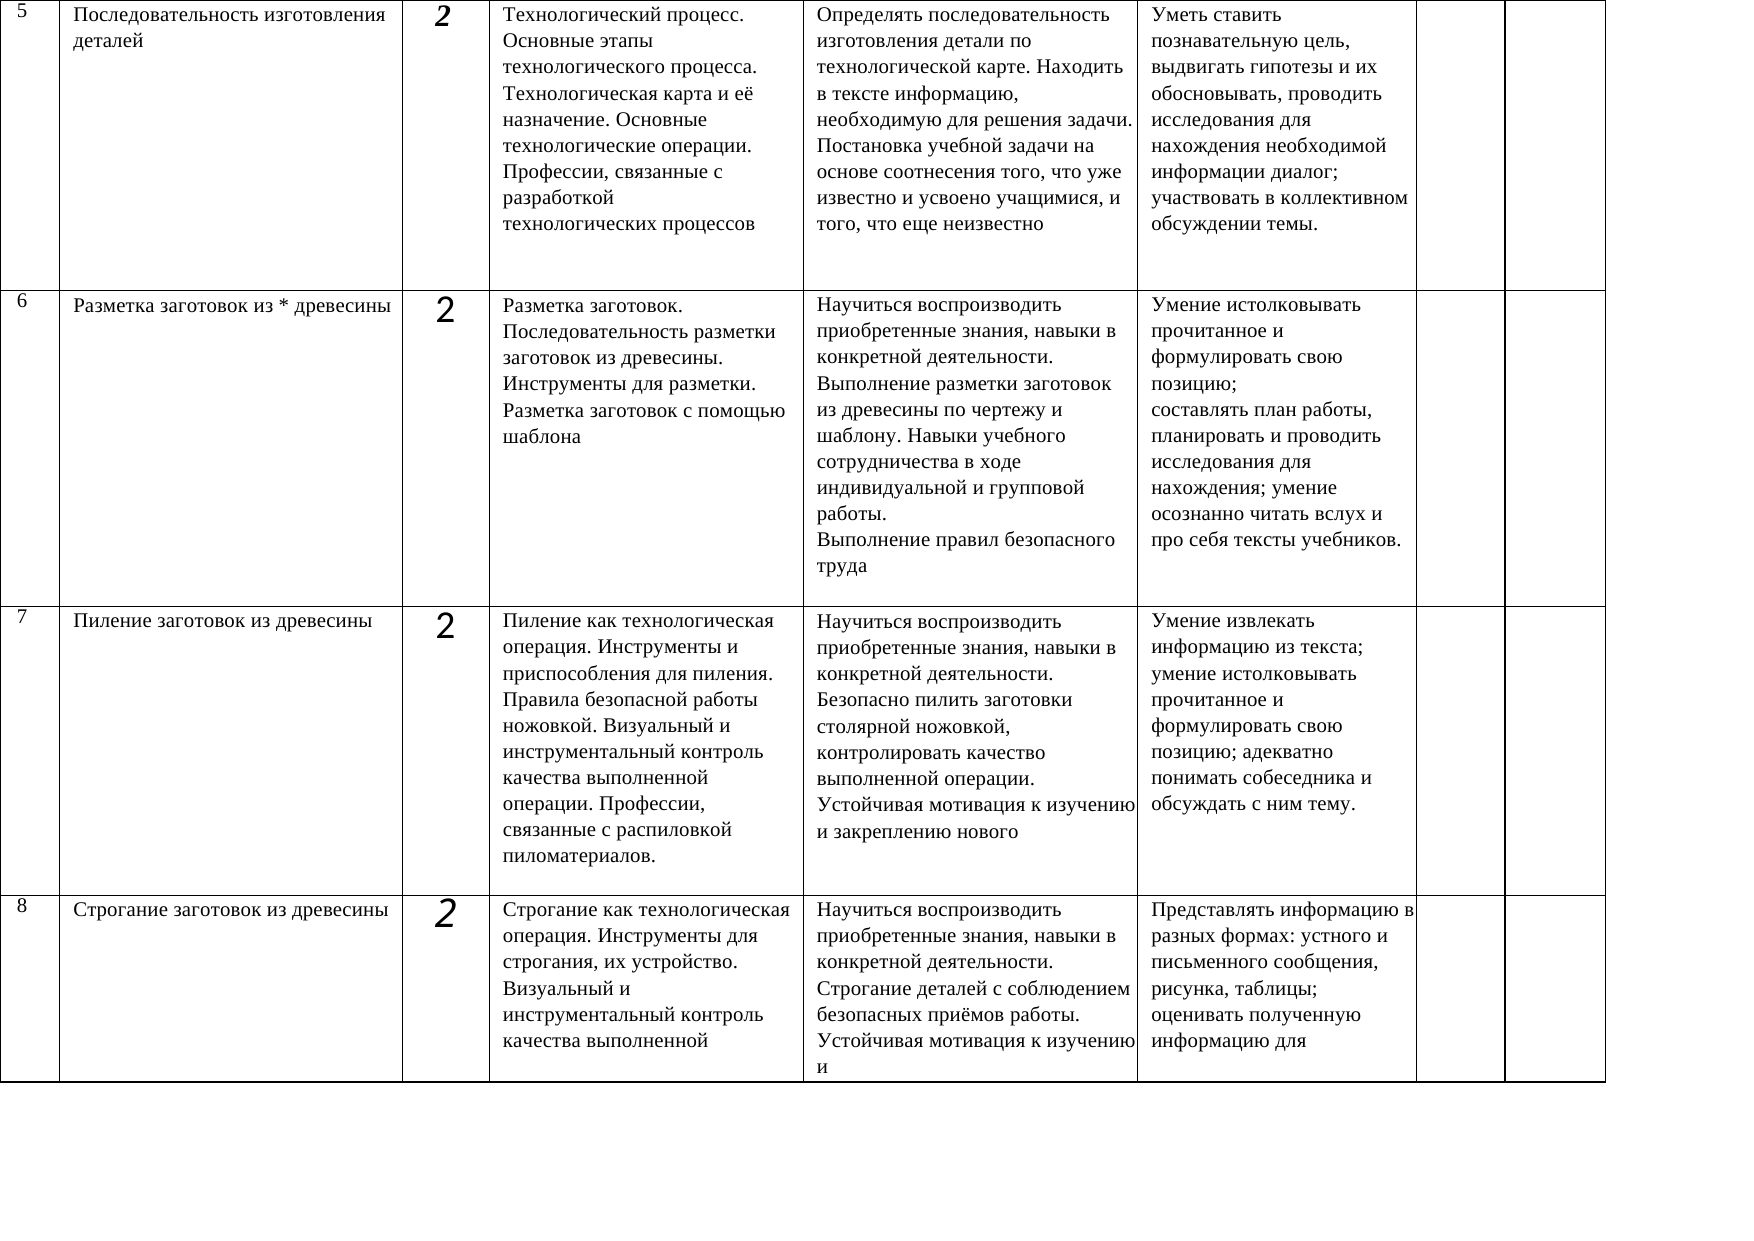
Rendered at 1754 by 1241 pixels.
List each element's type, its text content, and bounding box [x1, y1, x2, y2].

table_cell Научиться воспроизводить приобретенные знания, навыки в конкретной деятельности. Безопасно пилить заготовки столярной ножовкой, контролировать качество выполненной операции. Устойчивая мотивация к изучению и закреплению нового [804, 607, 1137, 895]
table_cell Умение извлекать информацию из текста; умение истолковывать прочитанное и формулировать свою позицию; адекватно понимать собеседника и обсуждать с ним тему. [1138, 607, 1416, 895]
table_header Технологический процесс. Основные этапы технологического процесса. Технологическая карта и её назначение. Основные технологические операции. Профессии, связанные с разработкой технологических процессов [490, 1, 803, 290]
table_cell Научиться воспроизводить приобретенные знания, навыки в конкретной деятельности. Строгание деталей с соблюдением безопасных приёмов работы. Устойчивая мотивация к изучению и [804, 896, 1137, 1081]
table_cell 7 [1, 607, 59, 895]
table_header 5 [1, 1, 59, 290]
table_cell Представлять информацию в разных формах: устного и письменного сообщения, рисунка, таблицы; оценивать полученную информацию для [1138, 896, 1416, 1081]
table_cell [1506, 896, 1605, 1081]
table_cell Строгание как технологическая операция. Инструменты для строгания, их устройство. Визуальный и инструментальный контроль качества выполненной [490, 896, 803, 1081]
table_cell 6 [1, 291, 59, 606]
table_cell Разметка заготовок из * древесины [60, 291, 402, 606]
table_cell [1417, 607, 1504, 895]
table_cell [1506, 607, 1605, 895]
table_header Последовательность изготовления деталей [60, 1, 402, 290]
table_cell 2 [403, 896, 489, 1081]
table_cell Умение истолковывать прочитанное и формулировать свою позицию; составлять план работы, планировать и проводить исследования для нахождения; умение осознанно читать вслух и про себя тексты учебников. [1138, 291, 1416, 606]
table_header Определять последовательность изготовления детали по технологической карте. Находить в тексте информацию, необходимую для решения задачи. Постановка учебной задачи на основе соотнесения того, что уже известно и усвоено учащимися, и того, что еще неизвестно [804, 1, 1137, 290]
table_header Уметь ставить познавательную цель, выдвигать гипотезы и их обосновывать, проводить исследования для нахождения необходимой информации диалог; участвовать в коллективном обсуждении темы. [1138, 1, 1416, 290]
table_header [1506, 1, 1605, 290]
table_header 2 [403, 1, 489, 290]
table_cell Разметка заготовок. Последовательность разметки заготовок из древесины. Инструменты для разметки. Разметка заготовок с помощью шаблона [490, 291, 803, 606]
table_cell 2 [403, 291, 489, 606]
table_cell 2 [403, 607, 489, 895]
table_cell Строгание заготовок из древесины [60, 896, 402, 1081]
table_cell [1417, 291, 1504, 606]
table_cell [1506, 291, 1605, 606]
table_cell 8 [1, 896, 59, 1081]
table_cell Пиление заготовок из древесины [60, 607, 402, 895]
table_cell Пиление как технологическая операция. Инструменты и приспособления для пиления. Правила безопасной работы ножовкой. Визуальный и инструментальный контроль качества выполненной операции. Профессии, связанные с распиловкой пиломатериалов. [490, 607, 803, 895]
table_header [1417, 1, 1504, 290]
table_cell Научиться воспроизводить приобретенные знания, навыки в конкретной деятельности. Выполнение разметки заготовок из древесины по чертежу и шаблону. Навыки учебного сотрудничества в ходе индивидуальной и групповой работы. Выполнение правил безопасного труда [804, 291, 1137, 606]
table_cell [1417, 896, 1504, 1081]
